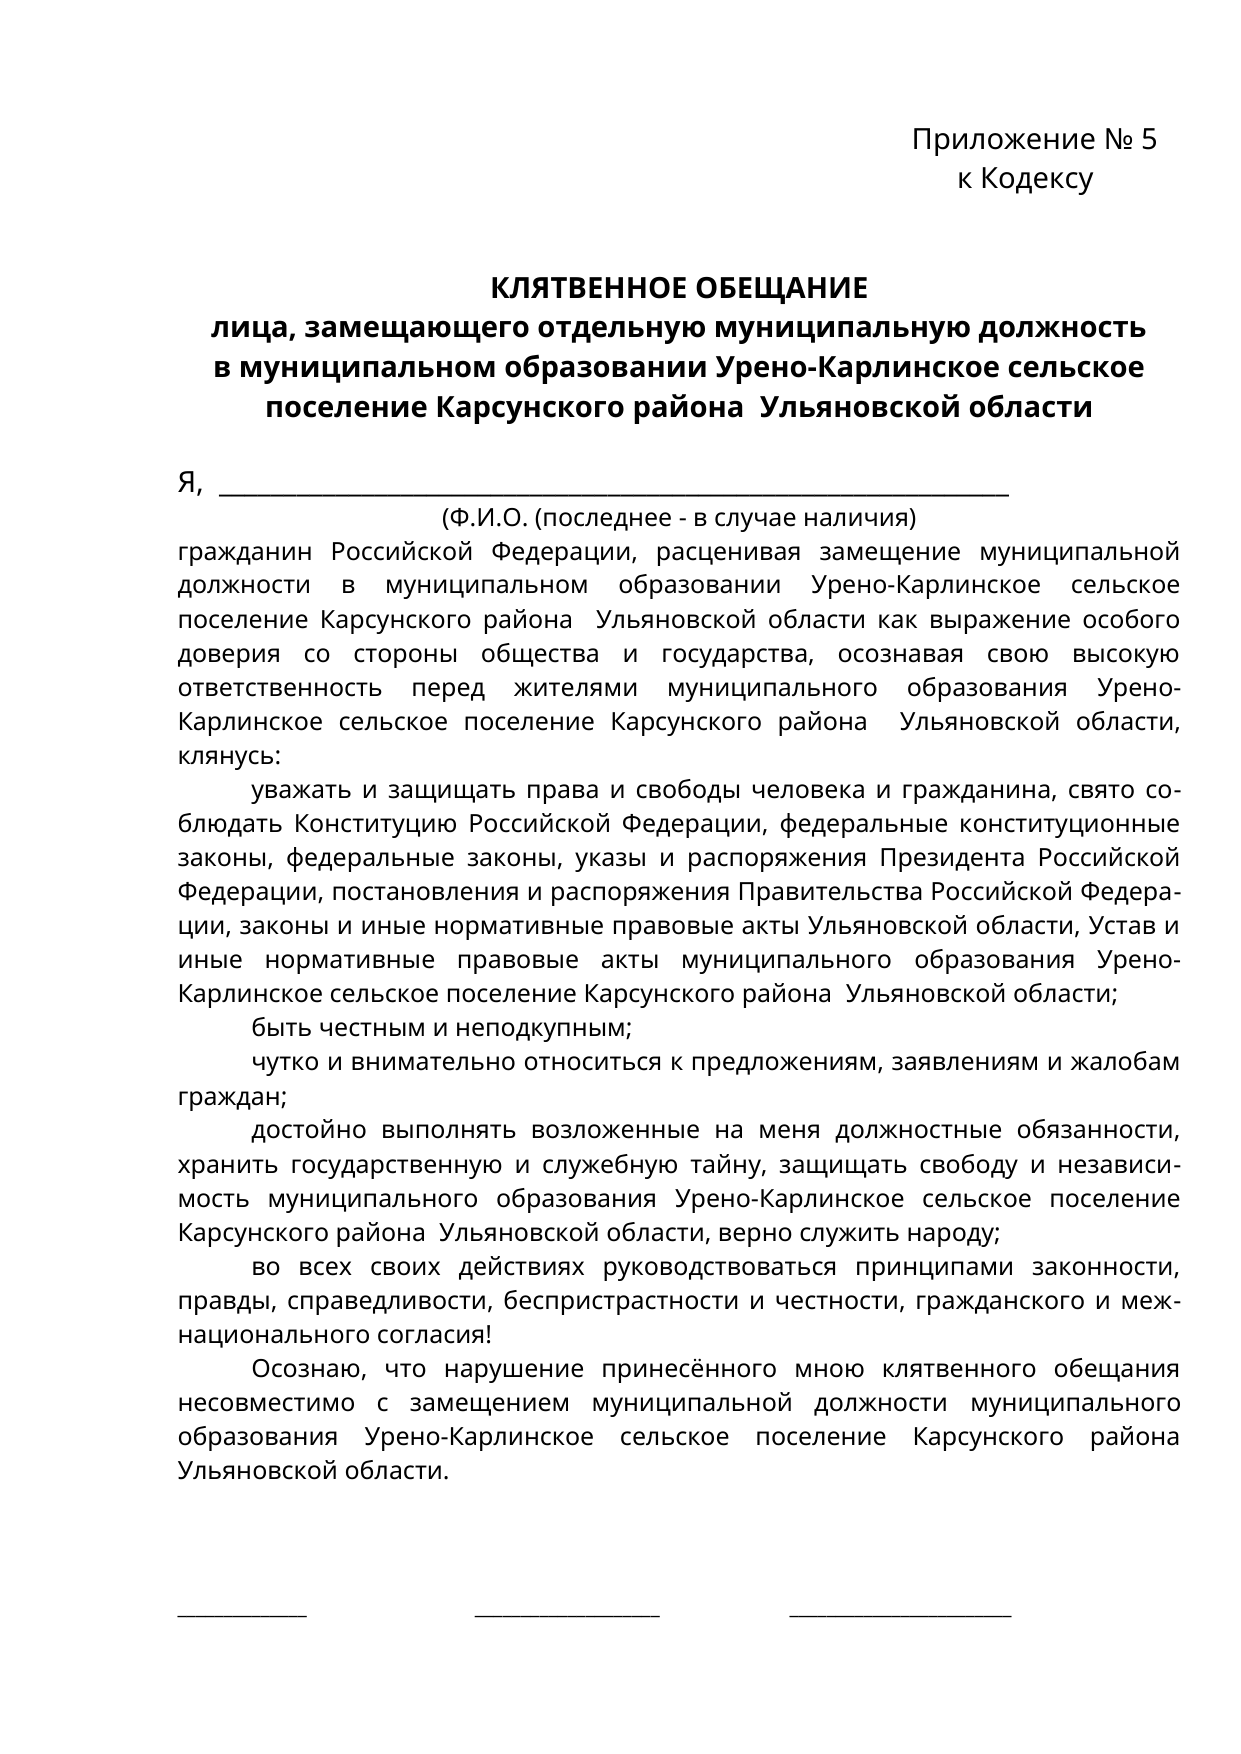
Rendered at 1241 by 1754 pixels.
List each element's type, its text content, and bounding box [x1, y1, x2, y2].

text уважать и защищать права и свободы человека и гражданина, свято соблюдать Конституцию Российской Федерации, федеральные конституционные законы, федеральные законы, указы и распоряжения Президента Российской Федерации, постановления и распоряжения Правительства Российской Федерации, законы и иные нормативные правовые акты Ульяновской области, Устав и иные нормативные правовые акты муниципального образования Урено-Карлинское сельское поселение Карсунского района Ульяновской области; [177, 772, 1181, 1010]
text Осознаю, что нарушение принесённого мною клятвенного обещания несовместимо с замещением муниципальной должности муниципального образования Урено-Карлинское сельское поселение Карсунского района Ульяновской области. [177, 1351, 1181, 1487]
text Приложение № 5 [177, 118, 1181, 158]
text во всех своих действиях руководствоваться принципами законности, правды, справедливости, беспристрастности и честности, гражданского и межнационального согласия! [177, 1248, 1181, 1351]
text гражданин Российской Федерации, расценивая замещение муниципальной должности в муниципальном образовании Урено-Карлинское сельское поселение Карсунского района Ульяновской области как выражение особого доверия со стороны общества и государства, осознавая свою высокую ответственность перед жителями муниципального образования Урено-Карлинское сельское поселение Карсунского района Ульяновской области, клянусь: [177, 533, 1181, 772]
text Я, _____________________________________________________________ [177, 461, 1181, 501]
text к Кодексу [177, 158, 1181, 197]
text КЛЯТВЕННОЕ ОБЕЩАНИЕ лица, замещающего отдельную муниципальную должность в муниципальном образовании Урено-Карлинское сельское поселение Карсунского района Ульяновской области [177, 267, 1181, 426]
text достойно выполнять возложенные на меня должностные обязанности, хранить государственную и служебную тайну, защищать свободу и независимость муниципального образования Урено-Карлинское сельское поселение Карсунского района Ульяновской области, верно служить народу; [177, 1112, 1181, 1248]
text (Ф.И.О. (последнее - в случае наличия) [177, 501, 1181, 533]
text ______________ ____________________ ________________________ [177, 1592, 1181, 1620]
text чутко и внимательно относиться к предложениям, заявлениям и жалобам граждан; [177, 1044, 1181, 1112]
text быть честным и неподкупным; [177, 1010, 1181, 1044]
